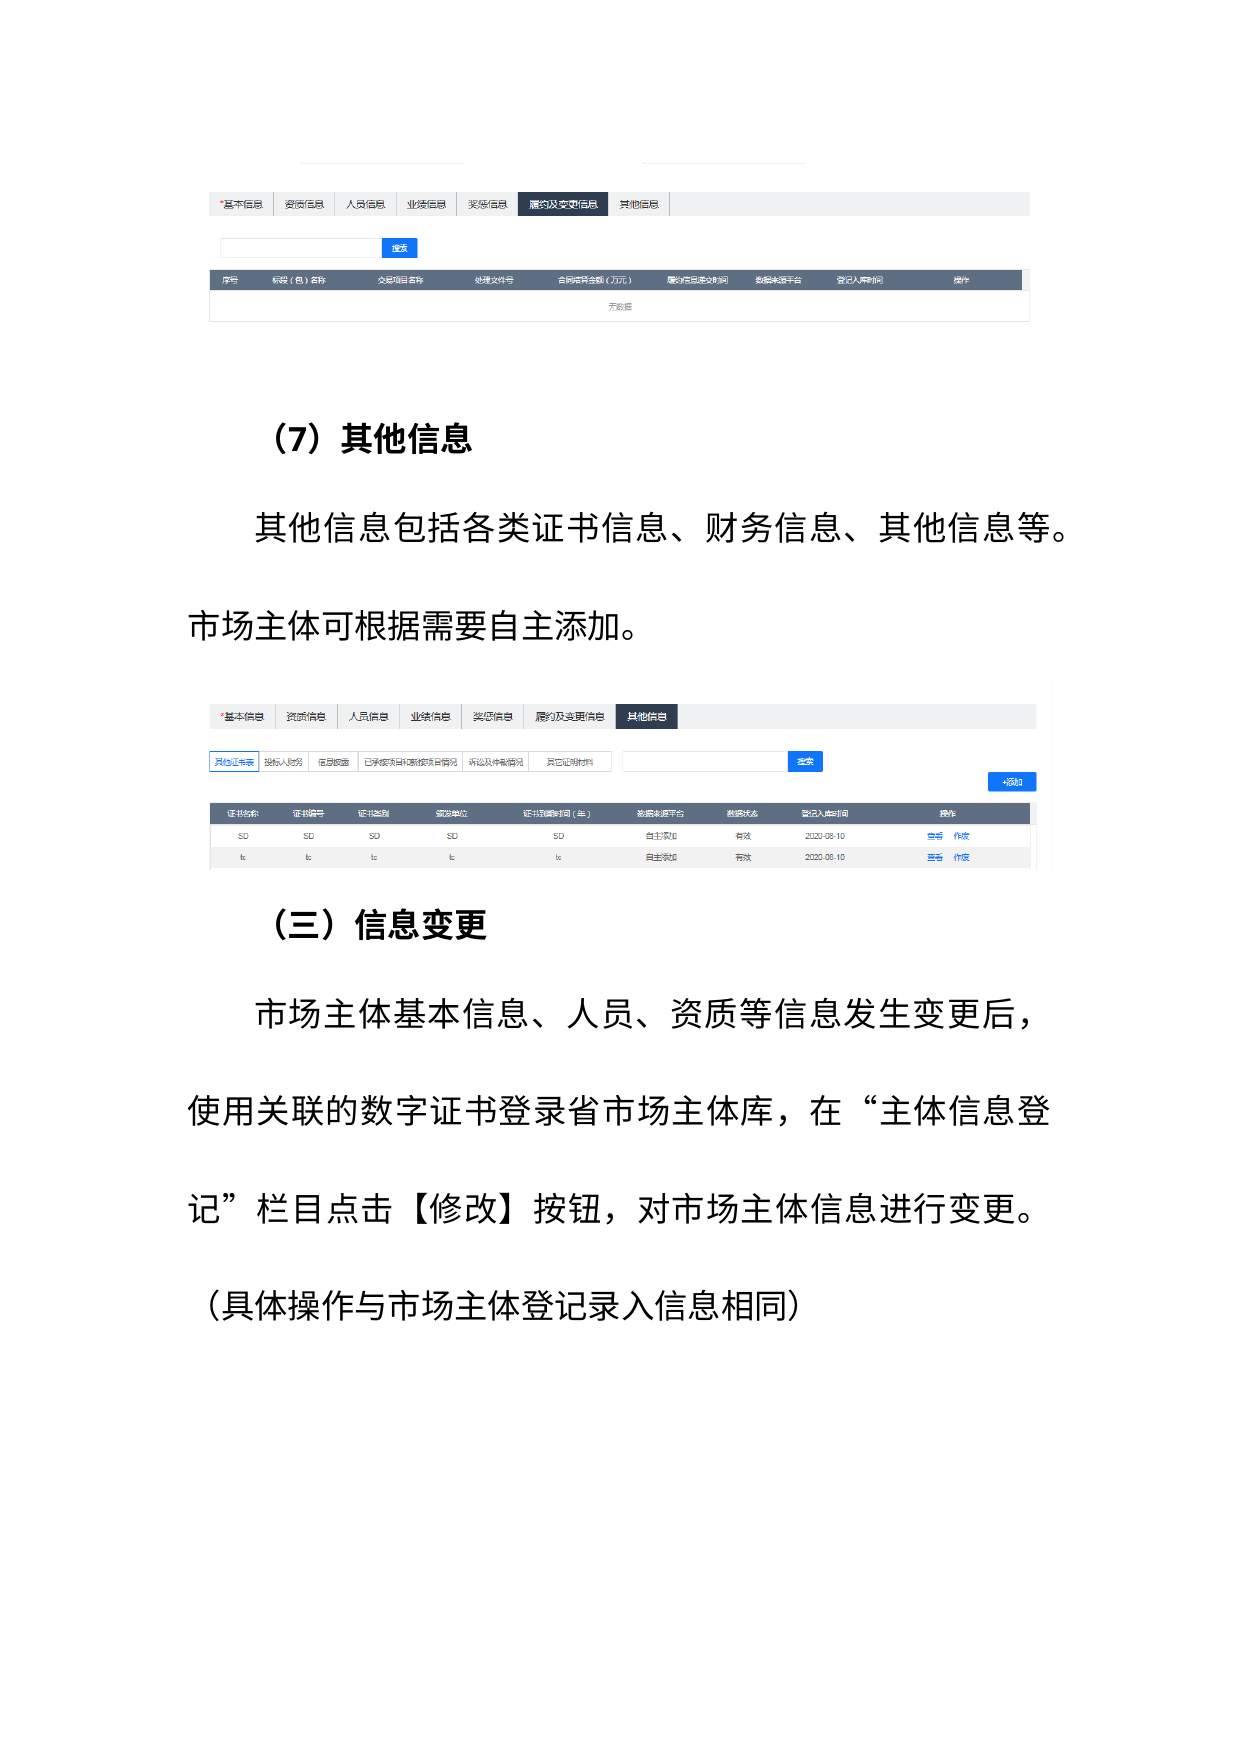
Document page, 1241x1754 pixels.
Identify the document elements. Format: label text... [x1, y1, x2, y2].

text 其他信息包括各类证书信息、财务信息、其他信息等。市场主体可根据需要自主添加。 [187, 493, 1053, 656]
picture [187, 680, 1053, 870]
picture [187, 162, 1053, 386]
text （三）信息变更 [187, 890, 1053, 955]
text （7）其他信息 [187, 404, 1053, 469]
text 市场主体基本信息、人员、资质等信息发生变更后，使用关联的数字证书登录省市场主体库，在“主体信息登记”栏目点击【修改】按钮，对市场主体信息进行变更。（具体操作与市场主体登记录入信息相同） [187, 979, 1053, 1337]
